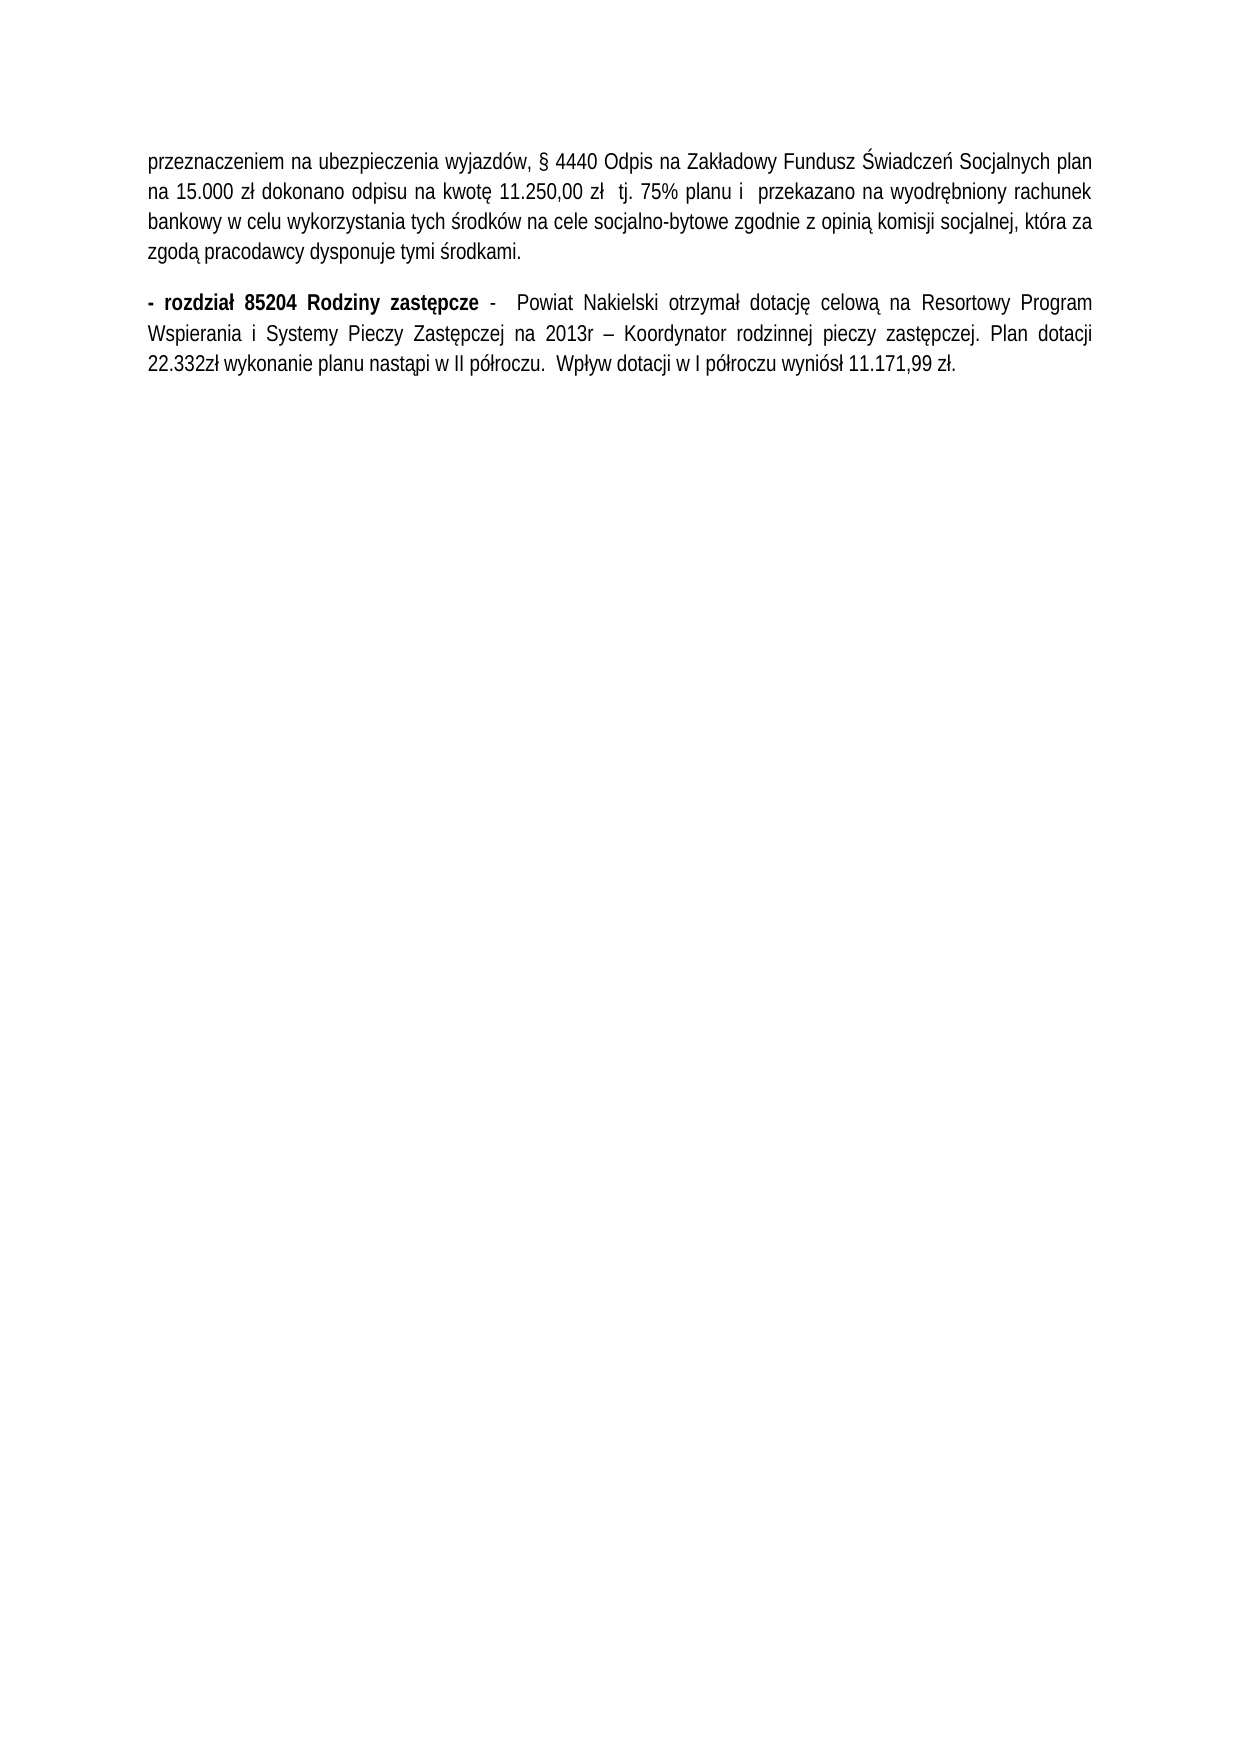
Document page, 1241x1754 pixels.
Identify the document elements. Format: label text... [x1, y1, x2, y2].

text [148, 148, 1093, 264]
text - rozdział 85204 Rodziny zastępcze - Powiat Nakielski otrzymał dotację celową na Resortowy Program Wspierania i Systemy Pieczy Zastępczej na 2013r – Koordynator rodzinnej pieczy zastępczej. Plan dotacji 22.332zł wykonanie planu nastąpi w II półroczu. Wpływ dotacji w I półroczu wyniósł 11.171,99 zł. [148, 289, 1093, 376]
